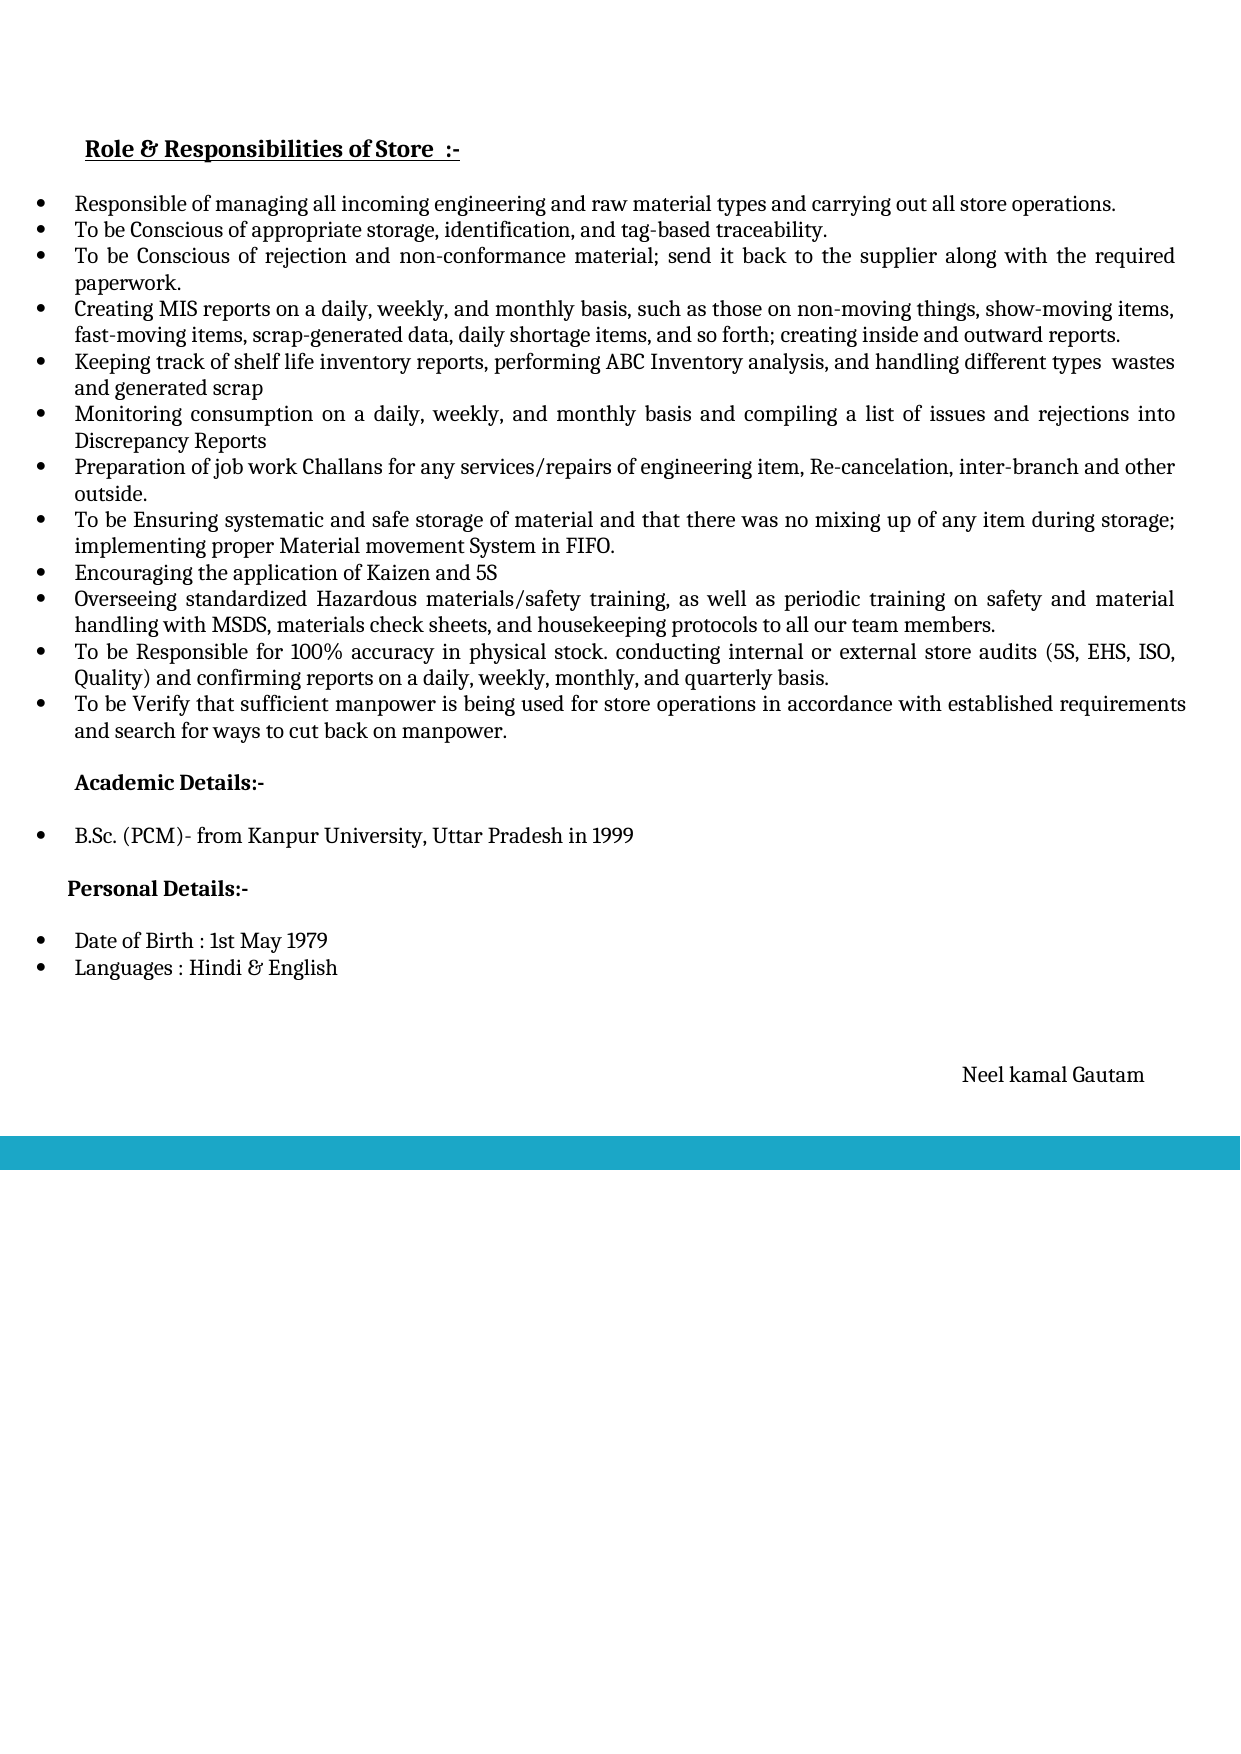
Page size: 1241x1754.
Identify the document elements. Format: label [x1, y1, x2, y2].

table_cell [26, 56, 1188, 1115]
